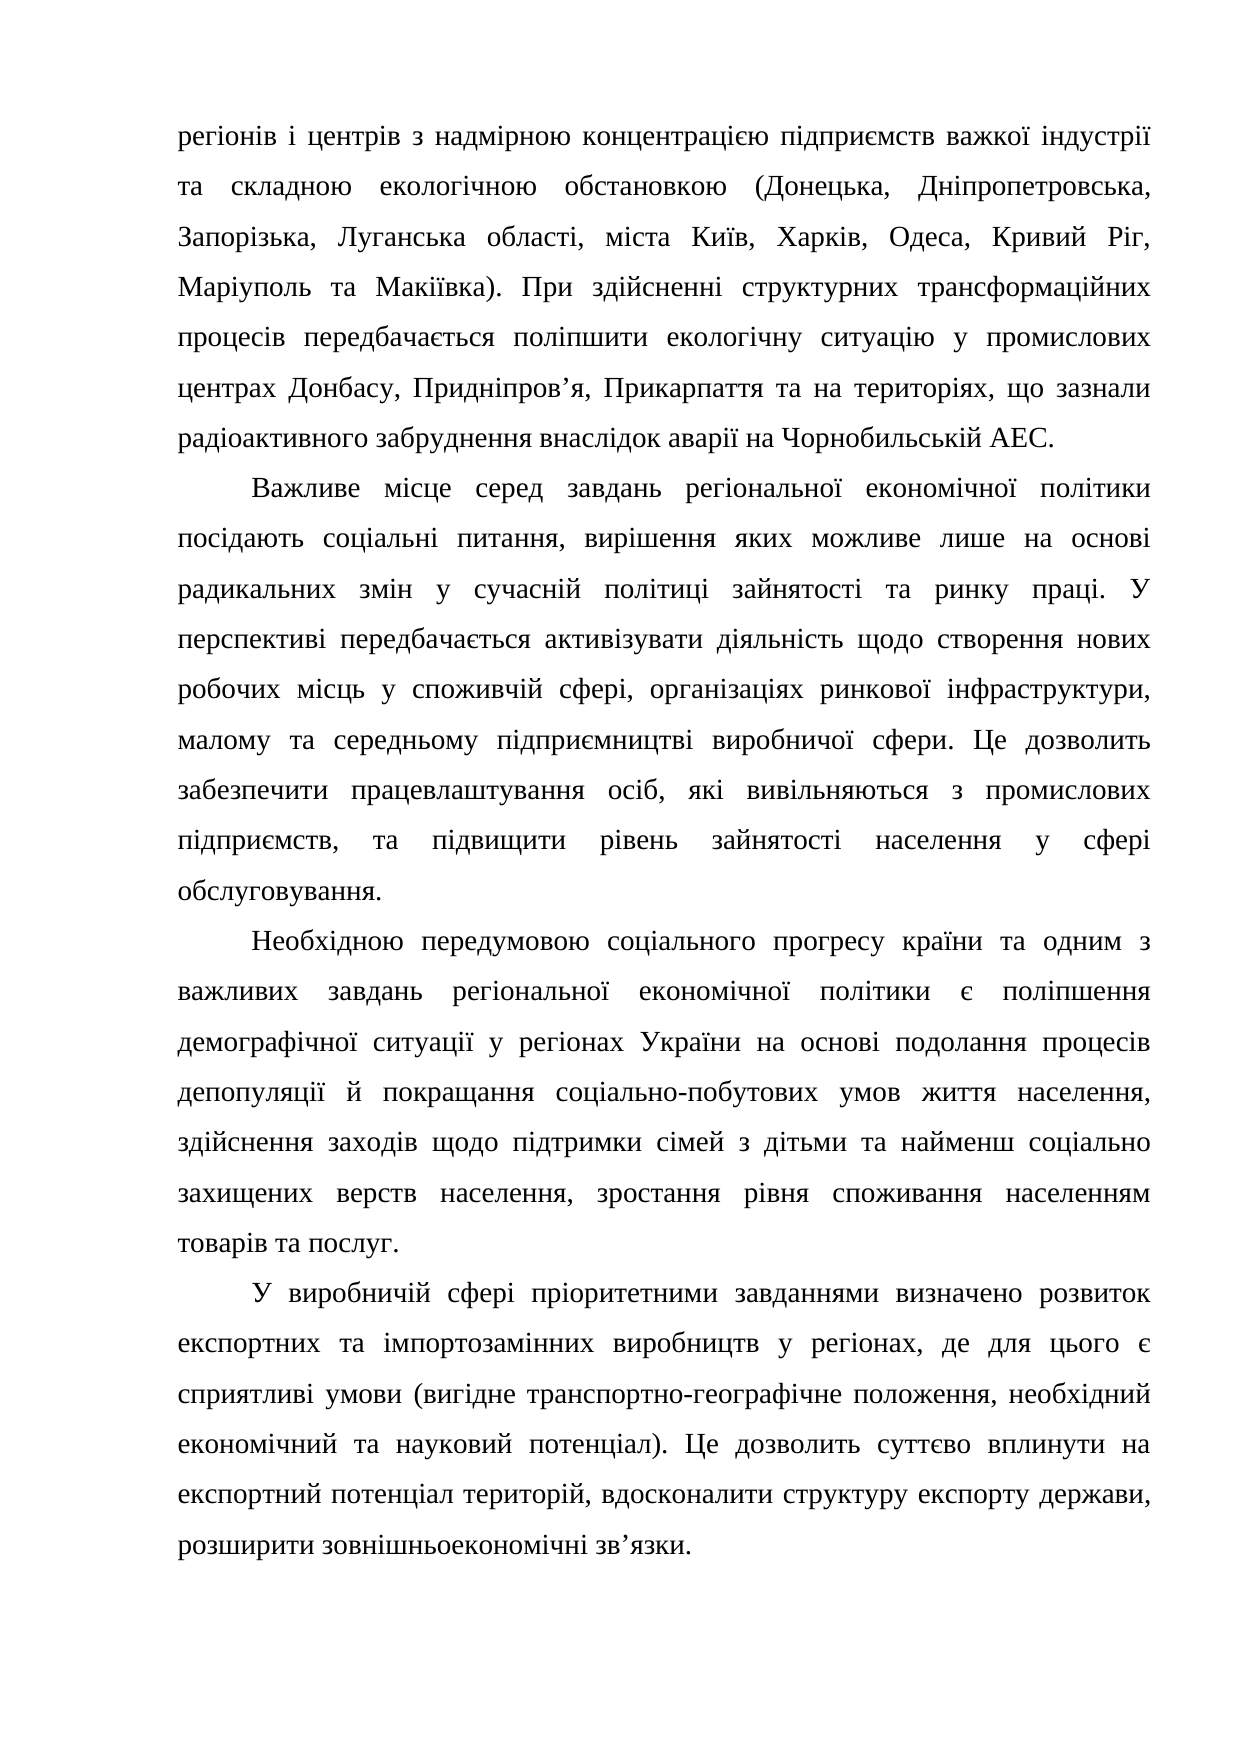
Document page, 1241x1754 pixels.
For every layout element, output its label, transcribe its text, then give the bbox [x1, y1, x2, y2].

text Необхідною передумовою соціального прогресу країни та одним з важливих завдань регіональної економічної політики є поліпшення демографічної ситуації у регіонах України на основі подолання процесів депопуляції й покращання соціально-побутових умов життя населення, здійснення заходів щодо підтримки сімей з дітьми та найменш соціально захищених верств населення, зростання рівня споживання населенням товарів та послуг. [177, 923, 1152, 1258]
text У виробничій сфері пріоритетними завданнями визначено розвиток експортних та імпортозамінних виробництв у регіонах, де для цього є сприятливі умови (вигідне транспортно-географічне положення, необхідний економічний та науковий потенціал). Це дозволить суттєво вплинути на експортний потенціал територій, вдосконалити структуру експорту держави, розширити зовнішньоекономічні зв’язки. [177, 1275, 1152, 1560]
text Важливе місце серед завдань регіональної економічної політики посідають соціальні питання, вирішення яких можливе лише на основі радикальних змін у сучасній політиці зайнятості та ринку праці. У перспективі передбачається активізувати діяльність щодо створення нових робочих місць у споживчій сфері, організаціях ринкової інфраструктури, малому та середньому підприємництві виробничої сфери. Це дозволить забезпечити працевлаштування осіб, які вивільняються з промислових підприємств, та підвищити рівень зайнятості населення у сфері обслуговування. [177, 470, 1152, 906]
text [177, 118, 1152, 453]
